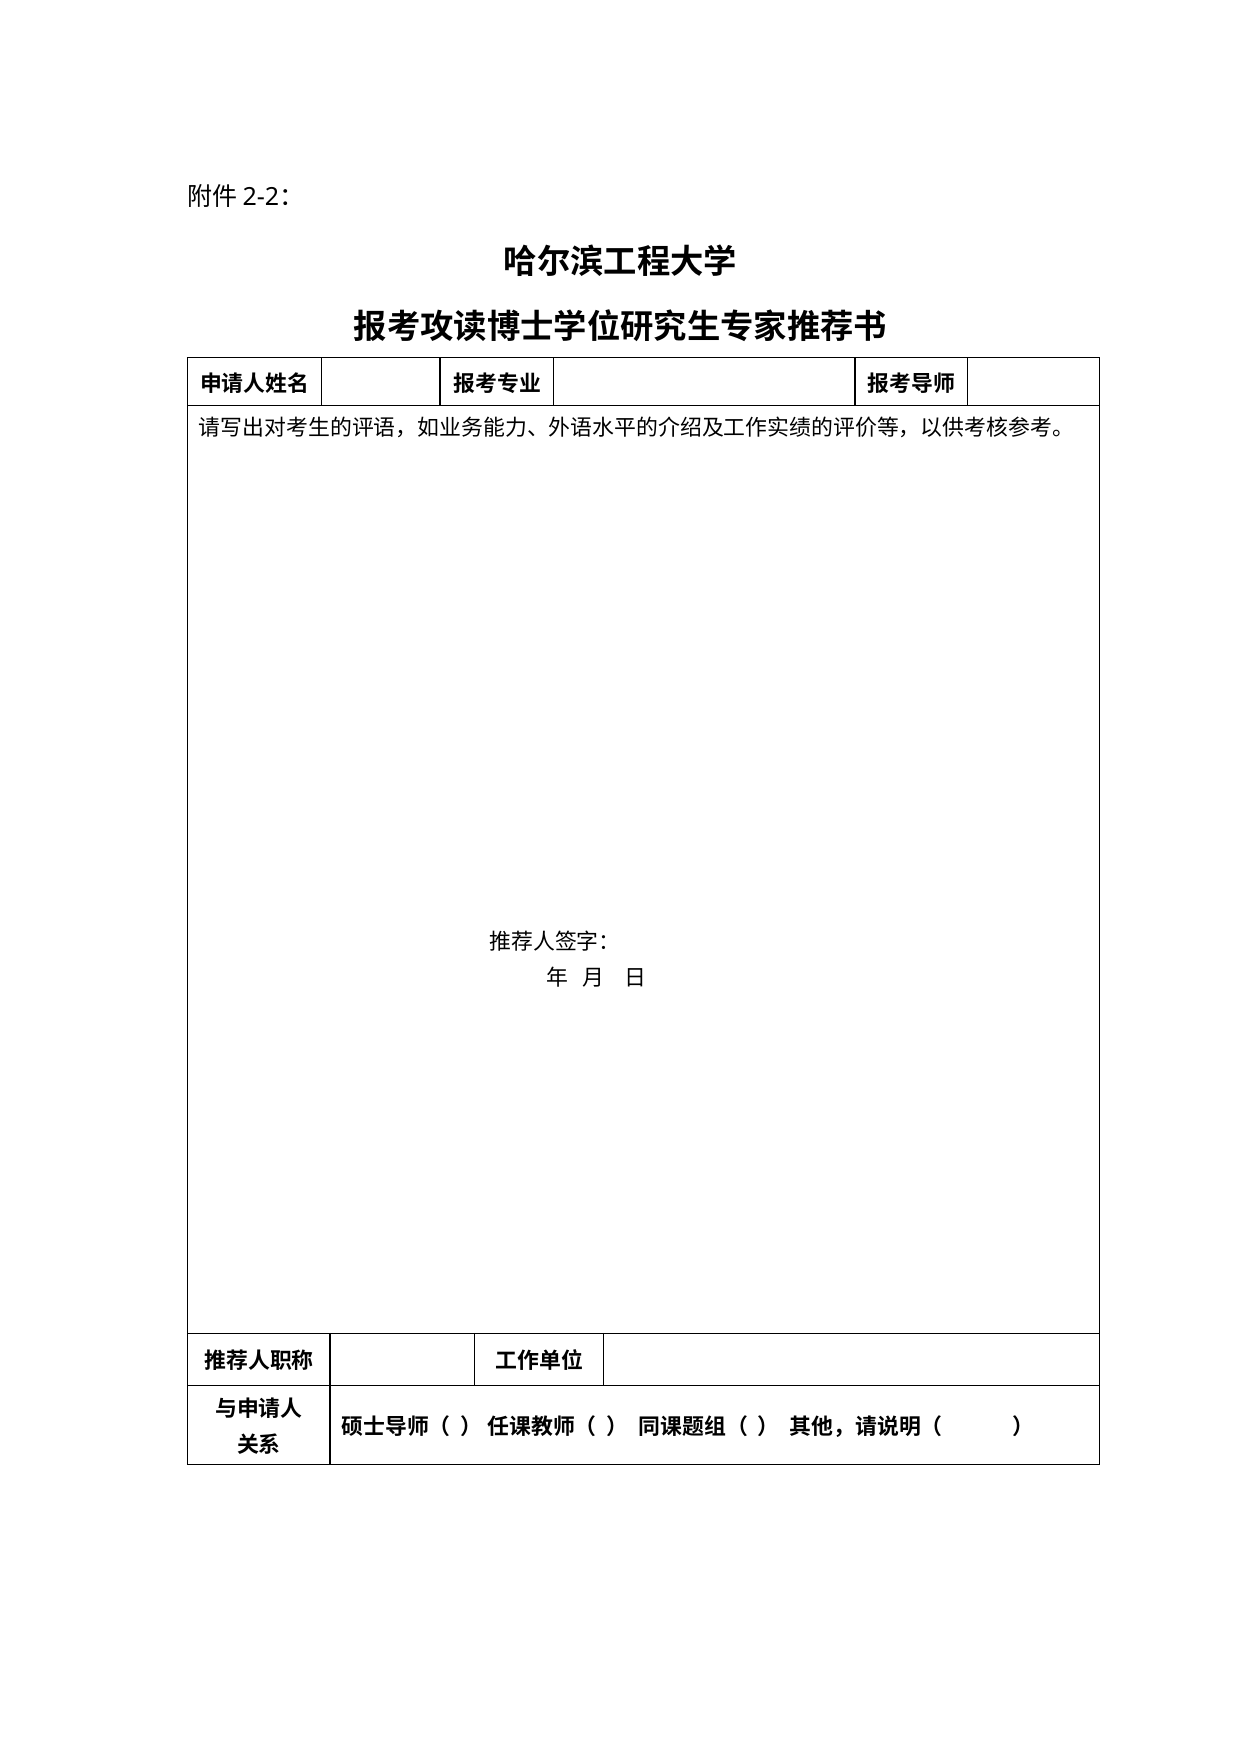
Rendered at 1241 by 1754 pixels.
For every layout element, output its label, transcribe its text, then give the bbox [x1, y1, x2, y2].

table_cell 硕士导师（ ） 任课教师（ ） 同课题组（ ） 其他，请说明（ ） [331, 1386, 1099, 1463]
table_cell 推荐人职称 [188, 1334, 329, 1385]
table_header 申请人姓名 [188, 358, 321, 405]
table_cell 工作单位 [475, 1334, 603, 1385]
table_header [968, 358, 1099, 405]
text 报考攻读博士学位研究生专家推荐书 [187, 292, 1053, 357]
table_header [554, 358, 854, 405]
text 哈尔滨工程大学 [187, 227, 1053, 292]
table_header 报考专业 [441, 358, 553, 405]
table_cell 请写出对考生的评语，如业务能力、外语水平的介绍及工作实绩的评价等，以供考核参考。 推荐人签字： 年 月 日 [188, 406, 1099, 1333]
table_cell 与申请人 关系 [188, 1386, 329, 1463]
table_header [322, 358, 439, 405]
table_cell [604, 1334, 1099, 1385]
text 附件2-2： [187, 162, 1053, 227]
table_header 报考导师 [856, 358, 967, 405]
table_cell [331, 1334, 474, 1385]
